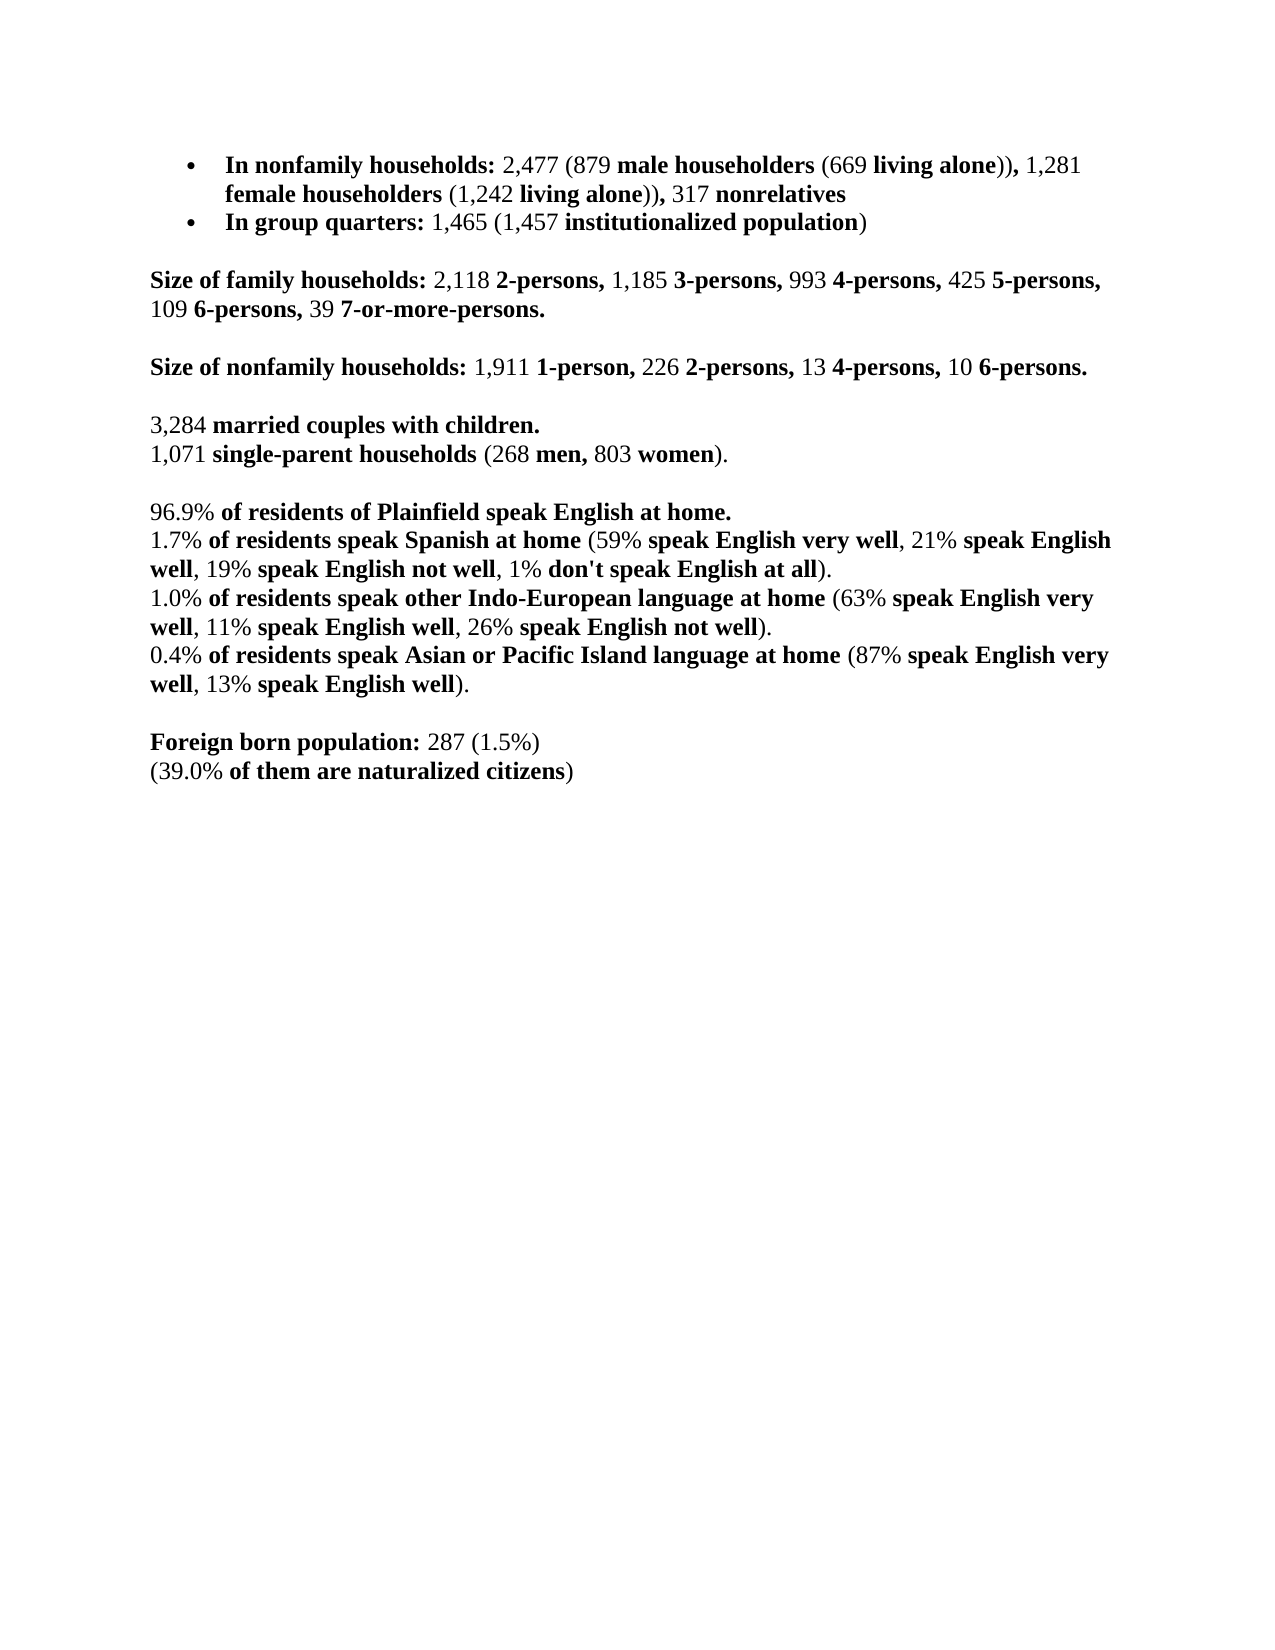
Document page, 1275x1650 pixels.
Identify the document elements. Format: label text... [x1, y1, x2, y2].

list In nonfamily households: 2,477 (879 male householders (669 living alone)), 1,281 female householders (1,242 living alone)), 317 nonrelatives [187, 150, 1125, 207]
text Size of nonfamily households: 1,911 1-person, 226 2-persons, 13 4-persons, 10 6-persons. [150, 352, 1125, 381]
text Size of family households: 2,118 2-persons, 1,185 3-persons, 993 4-persons, 425 5-persons, 109 6-persons, 39 7-or-more-persons. [150, 265, 1125, 323]
text Foreign born population: 287 (1.5%) (39.0% of them are naturalized citizens) [150, 727, 1125, 784]
text 3,284 married couples with children. 1,071 single-parent households (268 men, 803 women). [150, 410, 1125, 467]
text 96.9% of residents of Plainfield speak English at home. 1.7% of residents speak Spanish at home (59% speak English very well, 21% speak English well, 19% speak English not well, 1% don't speak English at all). 1.0% of residents speak other Indo-European language at home (63% speak English very well, 11% speak English well, 26% speak English not well). 0.4% of residents speak Asian or Pacific Island language at home (87% speak English very well, 13% speak English well). [150, 497, 1125, 698]
list In group quarters: 1,465 (1,457 institutionalized population) [187, 207, 1125, 236]
